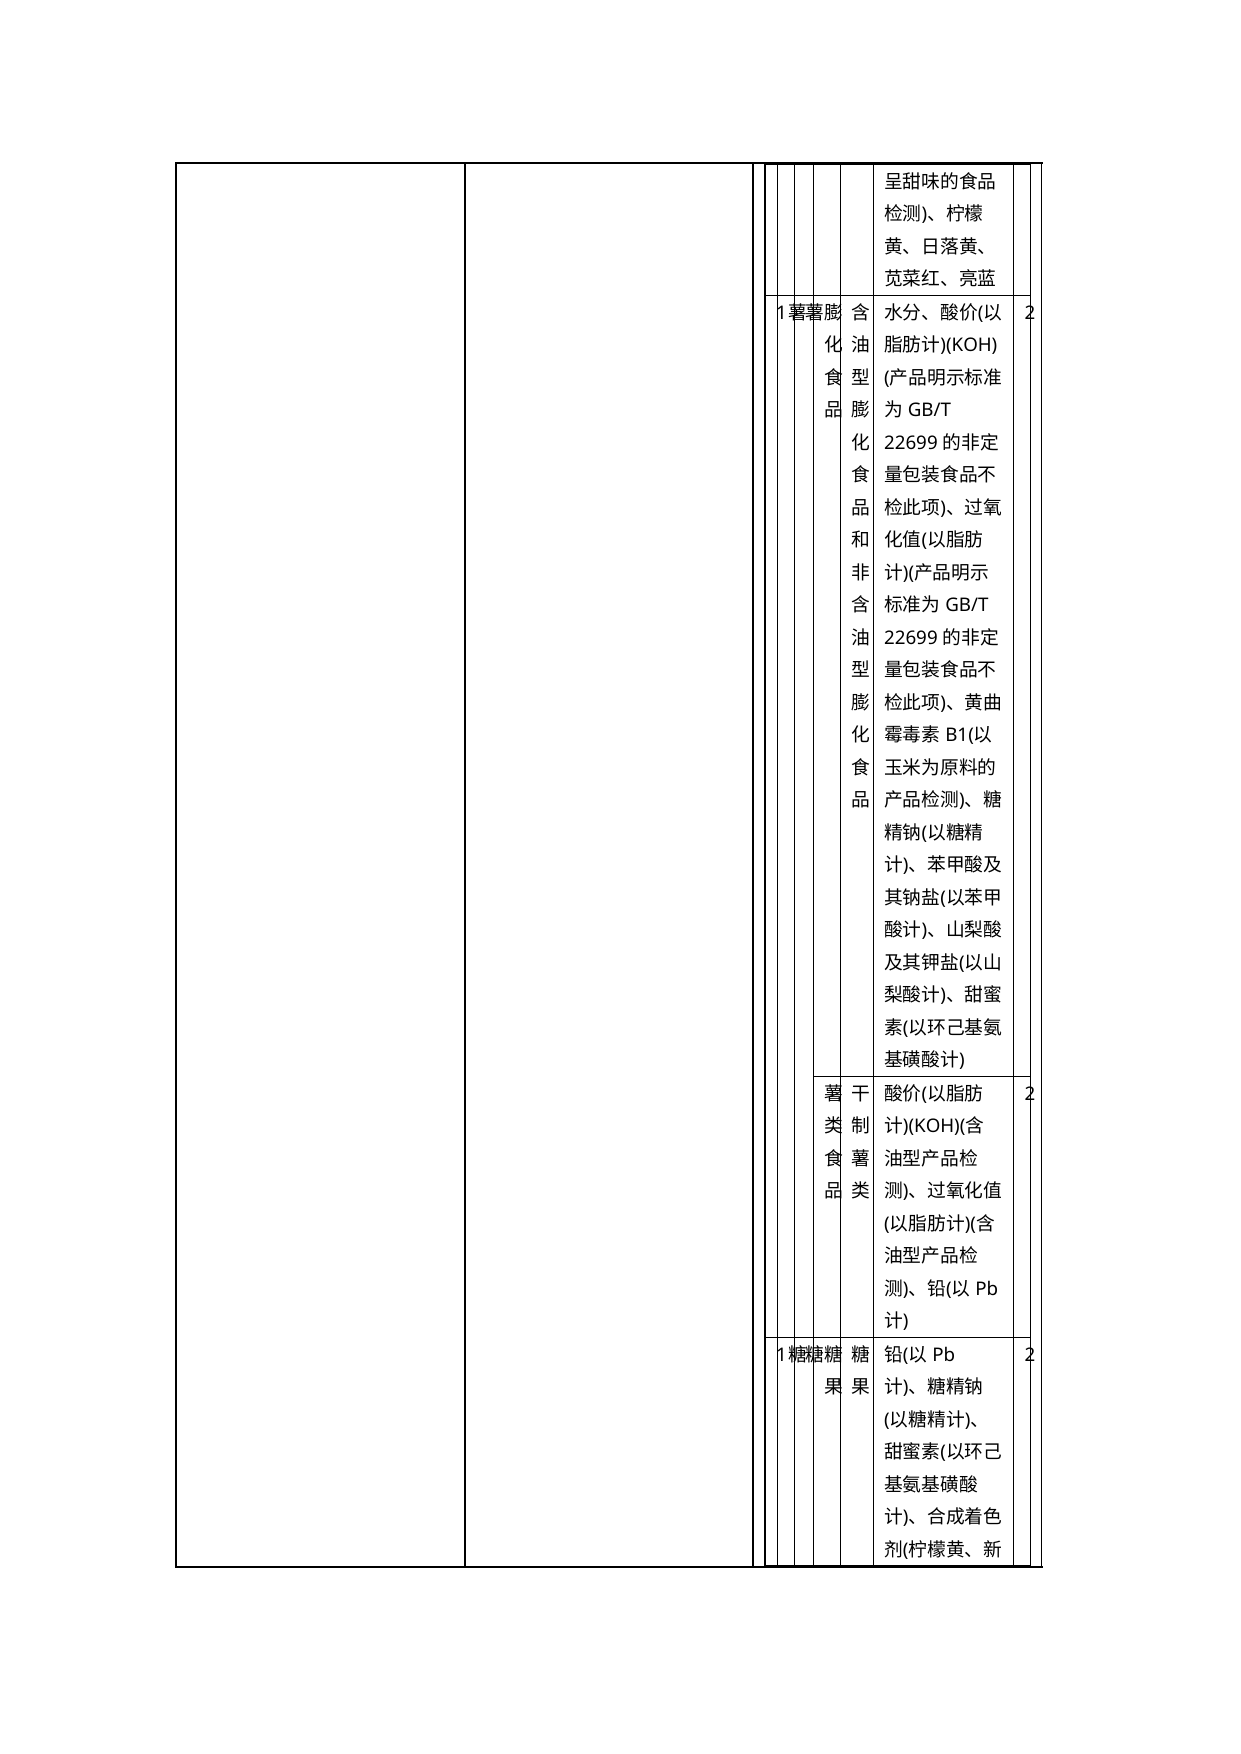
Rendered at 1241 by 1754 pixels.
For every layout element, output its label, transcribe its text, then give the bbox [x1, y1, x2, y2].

table_cell [1014, 165, 1030, 295]
table_cell [795, 165, 813, 295]
table_cell [814, 296, 840, 1076]
table_cell [841, 296, 873, 1076]
table_cell [841, 1338, 873, 1565]
table_cell [874, 1077, 1013, 1337]
table_cell [795, 1353, 813, 1565]
table_cell [795, 296, 813, 304]
table_cell [1031, 164, 1041, 1566]
table_cell [814, 1338, 840, 1565]
table_cell [841, 165, 873, 295]
table_cell 1 [177, 164, 464, 1566]
table_cell [874, 1338, 1013, 1565]
table_cell [778, 165, 794, 295]
table_cell [778, 1338, 794, 1565]
table_cell [874, 296, 1013, 1076]
table_cell [874, 165, 1013, 295]
table_cell [814, 1077, 840, 1337]
table_cell [766, 165, 777, 295]
table_cell [1014, 1077, 1030, 1337]
table_cell [795, 314, 813, 1337]
table_cell [466, 164, 752, 1566]
table_cell [778, 296, 794, 1337]
table_cell [766, 1338, 777, 1565]
table_cell [841, 1077, 873, 1337]
table_cell [795, 306, 813, 313]
table_cell [754, 164, 764, 1566]
table_cell [1014, 296, 1030, 1076]
table_cell [814, 165, 840, 295]
table_cell [795, 1338, 813, 1356]
table_cell [1014, 1338, 1030, 1565]
table_cell [766, 296, 777, 1337]
